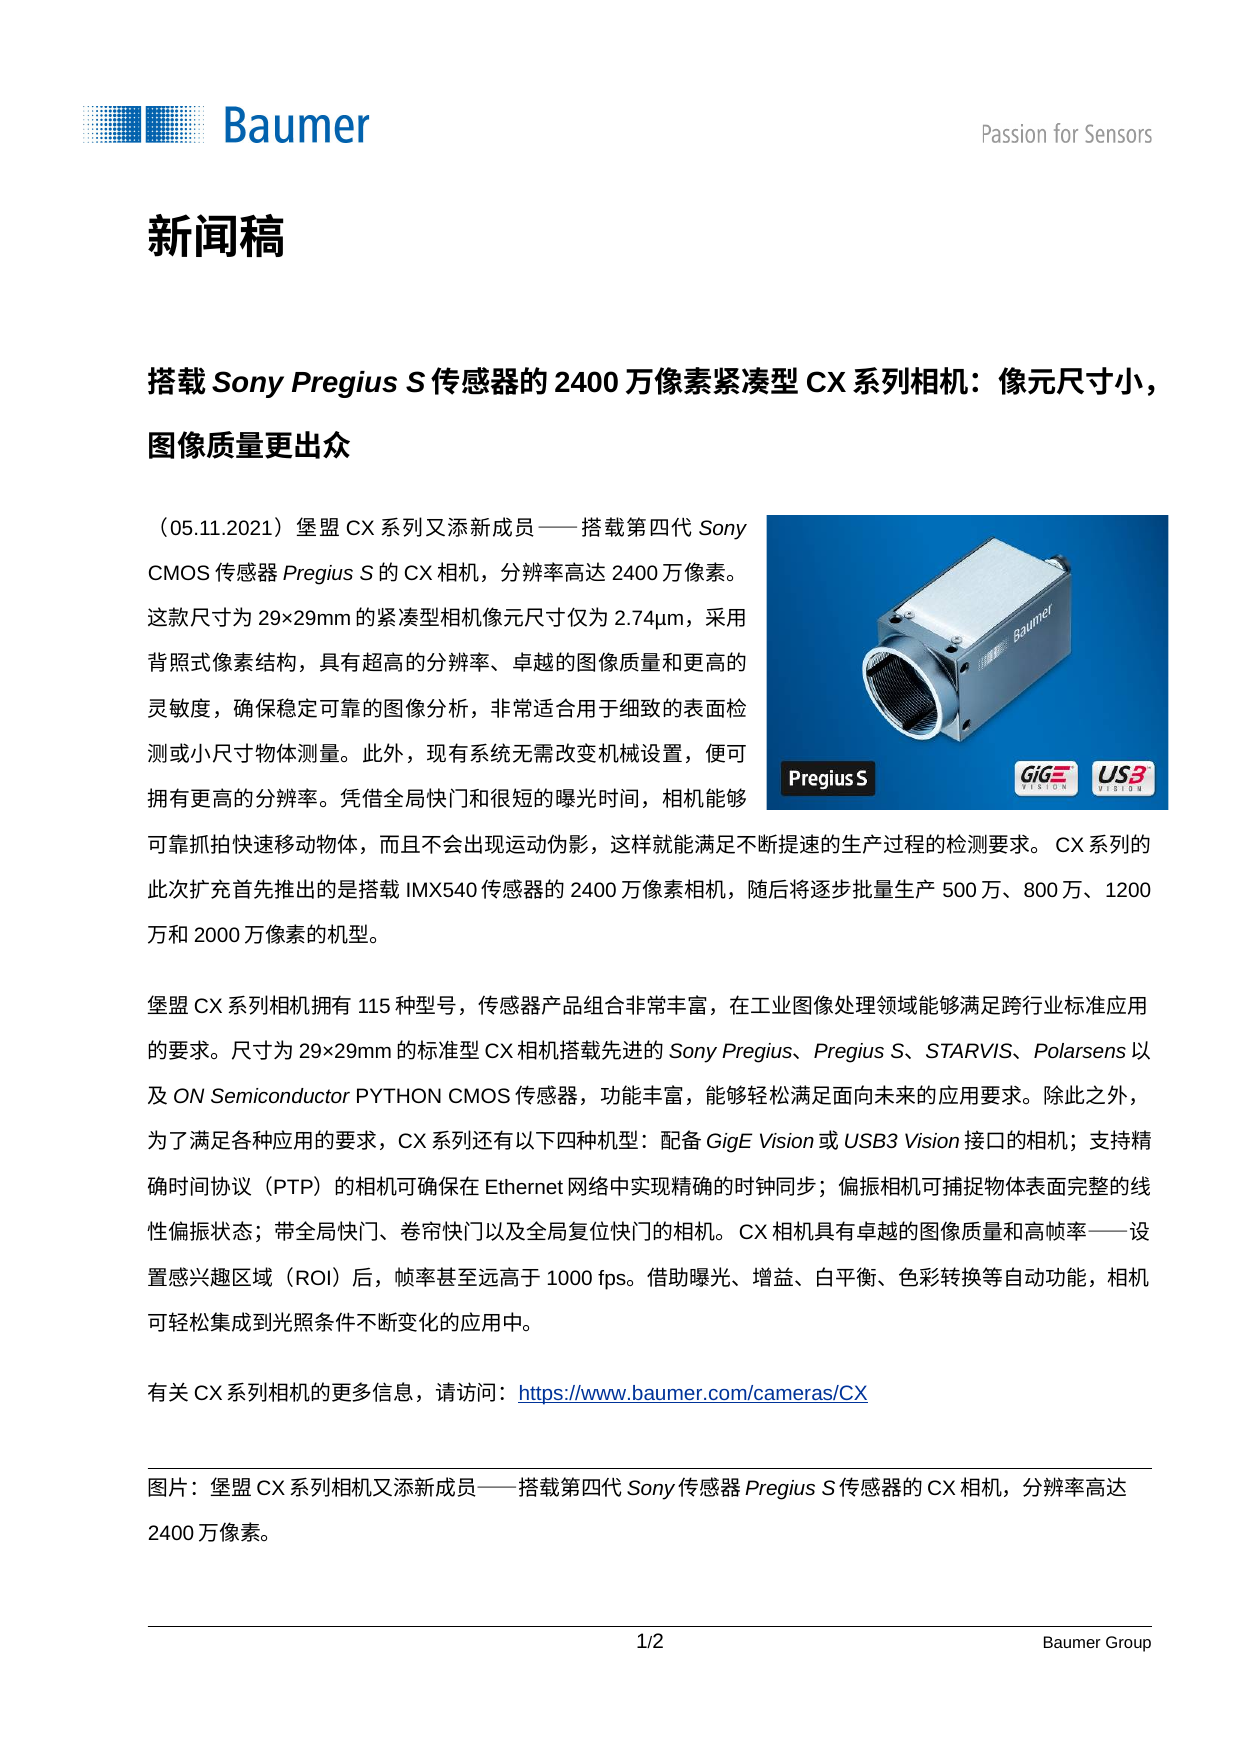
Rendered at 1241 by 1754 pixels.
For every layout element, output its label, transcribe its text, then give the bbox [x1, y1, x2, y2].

picture [766, 515, 1169, 810]
picture [83, 106, 370, 143]
text 有关CX系列相机的更多信息，请访问：https://www.baumer.com/cameras/CX [148, 1376, 1152, 1407]
text 图片：堡盟CX系列相机又添新成员——搭载第四代Sony传感器Pregius S传感器的CX相机，分辨率高达2400万像素。 [148, 1469, 1152, 1547]
text 堡盟CX系列相机拥有115种型号，传感器产品组合非常丰富，在工业图像处理领域能够满足跨行业标准应用的要求。尺寸为29×29mm的标准型CX相机搭载先进的Sony Pregius、Pregius S、STARVIS、Polarsens以及ON Semiconductor PYTHON CMOS传感器，功能丰富，能够轻松满足面向未来的应用要求。除此之外，为了满足各种应用的要求，CX系列还有以下四种机型：配备GigE Vision或USB3 Vision接口的相机；支持精确时间协议（PTP）的相机可确保在Ethernet网络中实现精确的时钟同步；偏振相机可捕捉物体表面完整的线性偏振状态；带全局快门、卷帘快门以及全局复位快门的相机。CX相机具有卓越的图像质量和高帧率——设置感兴趣区域（ROI）后，帧率甚至远高于1000 fps。借助曝光、增益、白平衡、色彩转换等自动功能，相机可轻松集成到光照条件不断变化的应用中。 [148, 989, 1152, 1336]
subtitle 新闻稿 [148, 201, 1152, 267]
text 搭载Sony Pregius S传感器的2400万像素紧凑型CX系列相机：像元尺寸小，图像质量更出众 [148, 359, 1152, 464]
picture [982, 123, 1152, 143]
